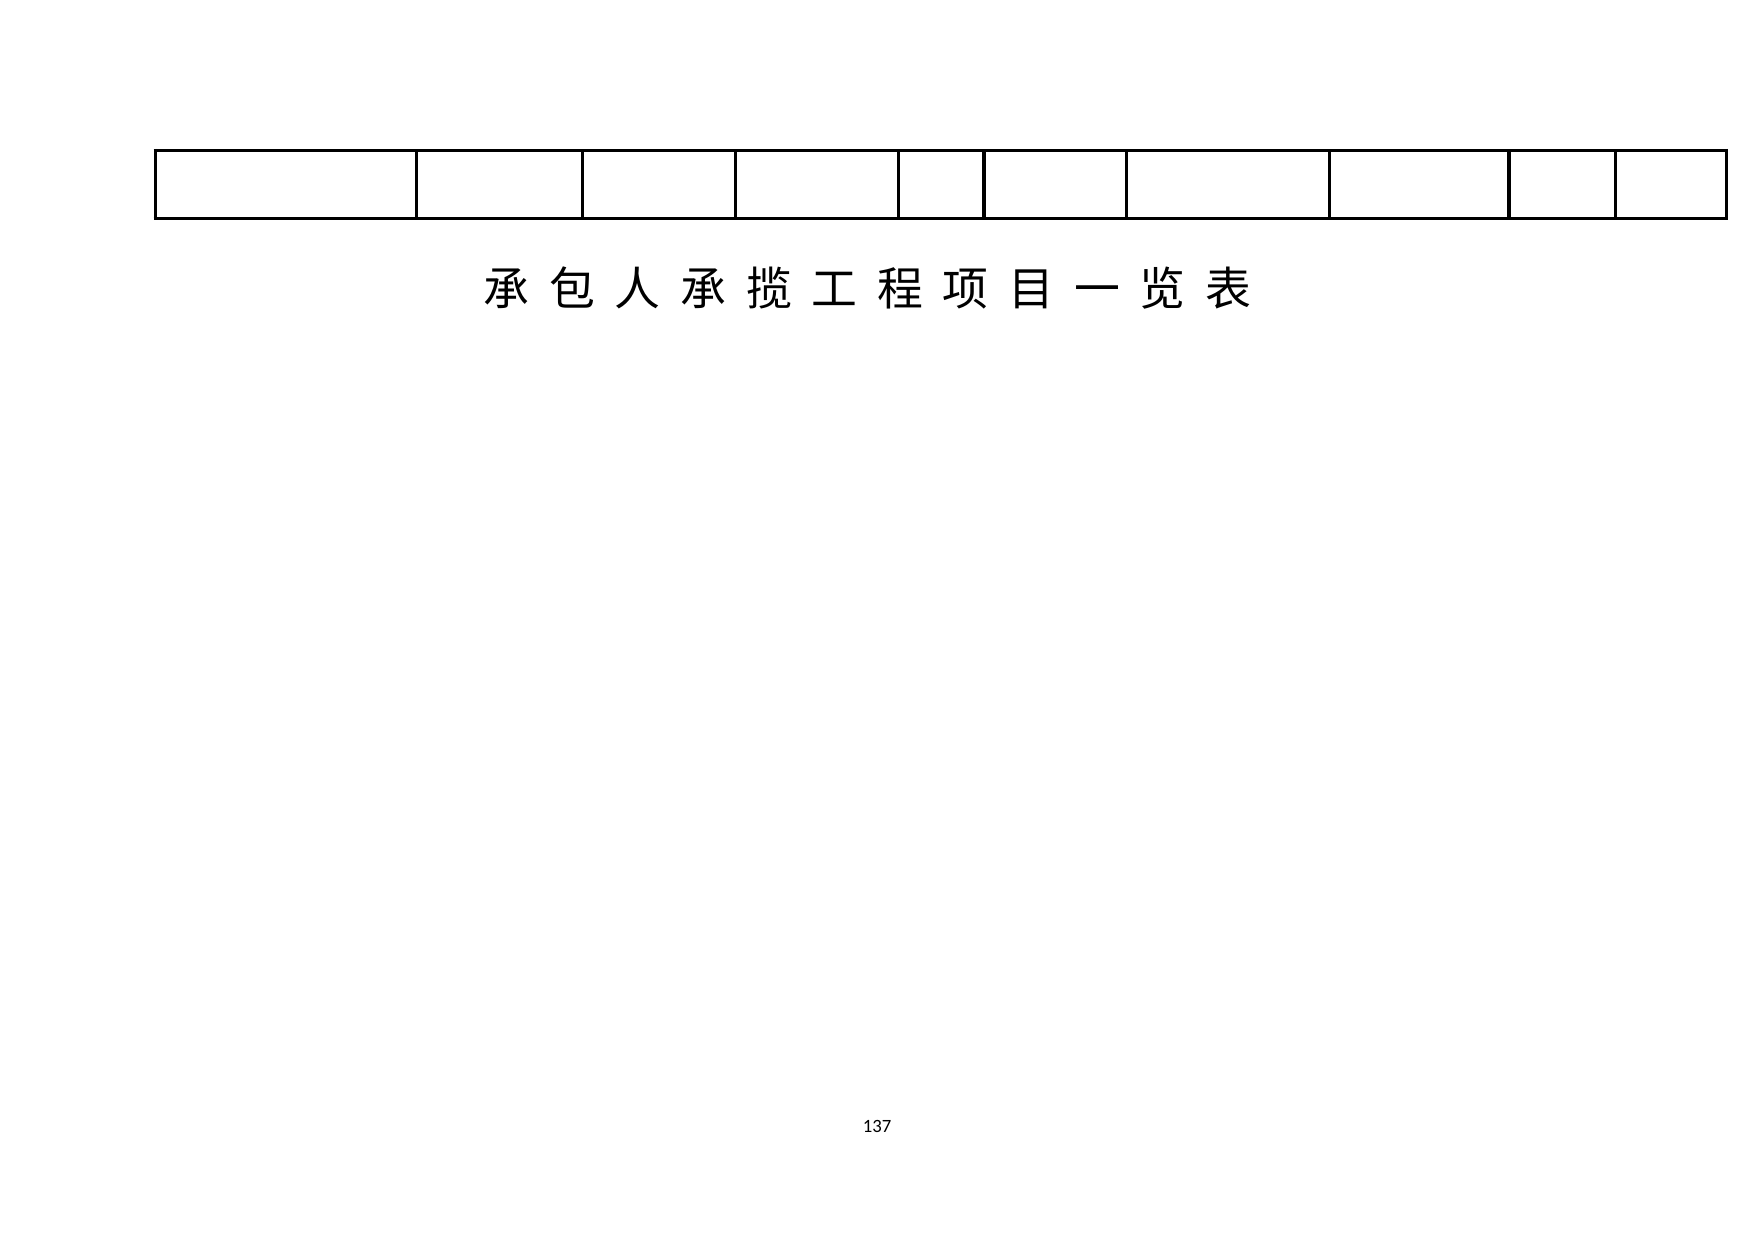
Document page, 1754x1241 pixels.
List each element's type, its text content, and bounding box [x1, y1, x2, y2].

table_cell [1331, 152, 1507, 217]
table_cell [737, 152, 897, 217]
table_cell [584, 152, 734, 217]
table_cell [986, 152, 1125, 217]
table_cell [418, 152, 581, 217]
table_cell [1511, 152, 1614, 217]
text 承包人承揽工程项目一览表 [155, 236, 1599, 334]
table_cell [1128, 152, 1328, 217]
table_cell [1617, 152, 1725, 217]
table_cell [157, 152, 415, 217]
table_cell [900, 152, 982, 217]
